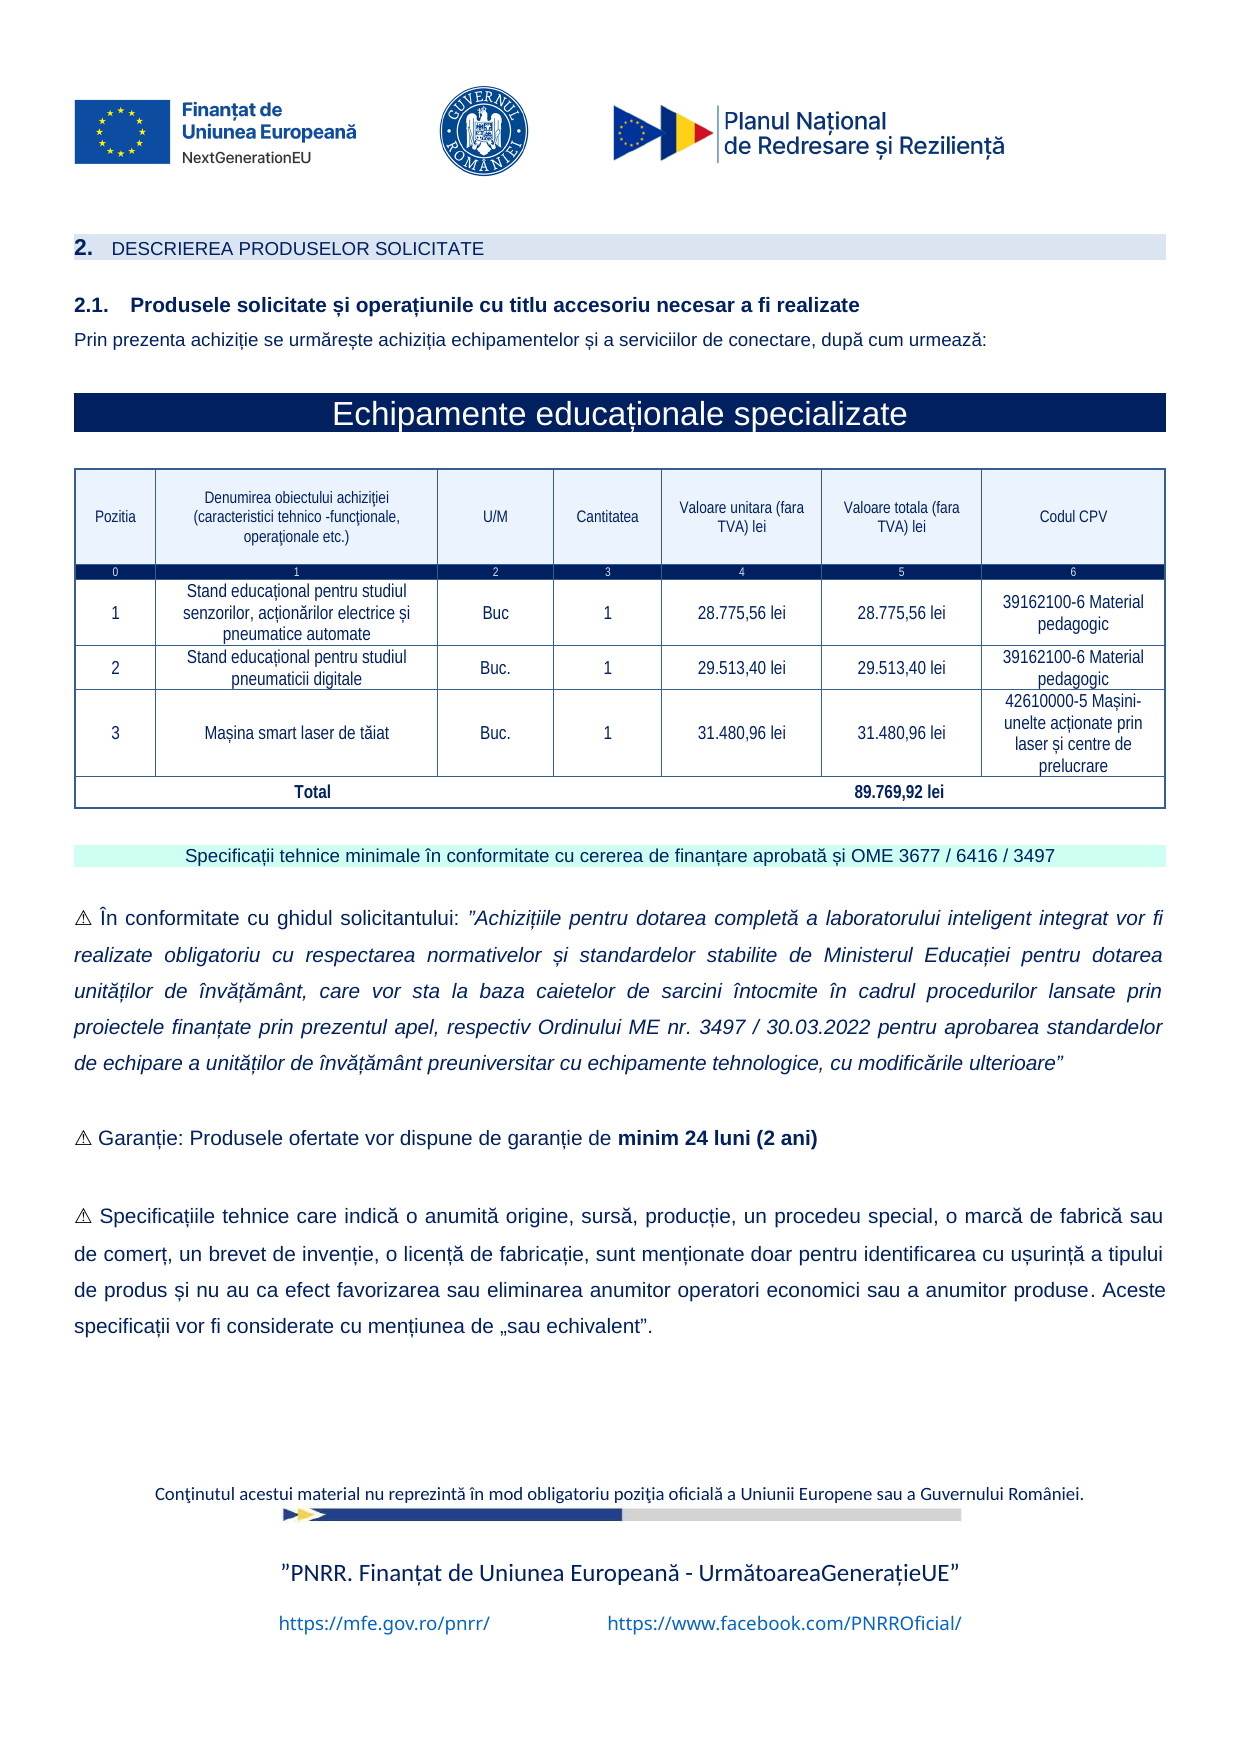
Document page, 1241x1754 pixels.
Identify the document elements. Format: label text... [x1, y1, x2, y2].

table_cell 3 [554, 565, 661, 579]
table_cell 39162100-6 Material pedagogic [982, 646, 1164, 689]
list Produsele solicitate și operațiunile cu titlu accesoriu necesar a fi realizate [74, 293, 1166, 317]
table_header U/M [438, 470, 553, 564]
text ⚠️ Garanție: Produsele ofertate vor dispune de garanție de minim 24 luni (2 ani) [74, 1123, 1166, 1151]
text Echipamente educaționale specializate [74, 393, 1166, 432]
list DESCRIEREA PRODUSELOR SOLICITATE [74, 234, 1166, 260]
table_cell 4 [662, 565, 821, 579]
table_cell 3 [76, 690, 155, 776]
table_cell 2 [76, 646, 155, 689]
table_cell 1 [554, 690, 661, 776]
table_header Denumirea obiectului achiziţiei (caracteristici tehnico -funcţionale, operaţionale etc.) [156, 470, 437, 564]
table_cell Total 89.769,92 lei [76, 777, 1164, 807]
table_cell Buc. [438, 646, 553, 689]
text Specificații tehnice minimale în conformitate cu cererea de finanțare aprobată și OME 3677 / 6416 / 3497 [74, 845, 1166, 867]
table_header Valoare unitara (fara TVA) lei [662, 470, 821, 564]
picture [36, 75, 1012, 191]
table_header Valoare totala (fara TVA) lei [822, 470, 981, 564]
table_cell 42610000-5 Mașini-unelte acționate prin laser și centre de prelucrare [982, 690, 1164, 776]
table_cell 28.775,56 lei [822, 580, 981, 645]
table_cell 5 [822, 565, 981, 579]
table_cell 29.513,40 lei [822, 646, 981, 689]
text ⚠️ În conformitate cu ghidul solicitantului: ”Achizițiile pentru dotarea completă a laboratorului inteligent integrat vor fi realizate obligatoriu cu respectarea normativelor și standardelor stabilite de Ministerul Educației pentru dotarea unităților de învățământ, care vor sta la baza caietelor de sarcini întocmite în cadrul procedurilor lansate prin proiectele finanțate prin prezentul apel, respectiv Ordinului ME nr. 3497 / 30.03.2022 pentru aprobarea standardelor de echipare a unităților de învățământ preuniversitar cu echipamente tehnologice, cu modificările ulterioare” [74, 903, 1166, 1075]
table_cell 0 [76, 565, 155, 579]
table_cell 6 [982, 565, 1164, 579]
table_cell Stand educațional pentru studiul senzorilor, acționărilor electrice și pneumatice automate [156, 580, 437, 645]
table_cell 1 [76, 580, 155, 645]
table_header Pozitia [76, 470, 155, 564]
table_cell Buc [438, 580, 553, 645]
table_cell 28.775,56 lei [662, 580, 821, 645]
table_cell 39162100-6 Material pedagogic [982, 580, 1164, 645]
picture [277, 1504, 963, 1524]
table_cell Mașina smart laser de tăiat [156, 690, 437, 776]
table_cell 31.480,96 lei [822, 690, 981, 776]
table_cell 31.480,96 lei [662, 690, 821, 776]
text ⚠️ Specificațiile tehnice care indică o anumită origine, sursă, producție, un procedeu special, o marcă de fabrică sau de comerț, un brevet de invenție, o licență de fabricație, sunt menționate doar pentru identificarea cu ușurință a tipului de produs și nu au ca efect favorizarea sau eliminarea anumitor operatori economici sau a anumitor produse. Aceste specificații vor fi considerate cu mențiunea de „sau echivalent”. [74, 1201, 1166, 1338]
table_cell Stand educațional pentru studiul pneumaticii digitale [156, 646, 437, 689]
text Prin prezenta achiziție se urmărește achiziția echipamentelor și a serviciilor de conectare, după cum urmează: [74, 329, 1166, 351]
table_cell 2 [438, 565, 553, 579]
table_cell 1 [156, 565, 437, 579]
table_cell 1 [554, 646, 661, 689]
table_cell Buc. [438, 690, 553, 776]
table_header Cantitatea [554, 470, 661, 564]
table_cell 1 [554, 580, 661, 645]
table_cell 29.513,40 lei [662, 646, 821, 689]
table_header Codul CPV [982, 470, 1164, 564]
